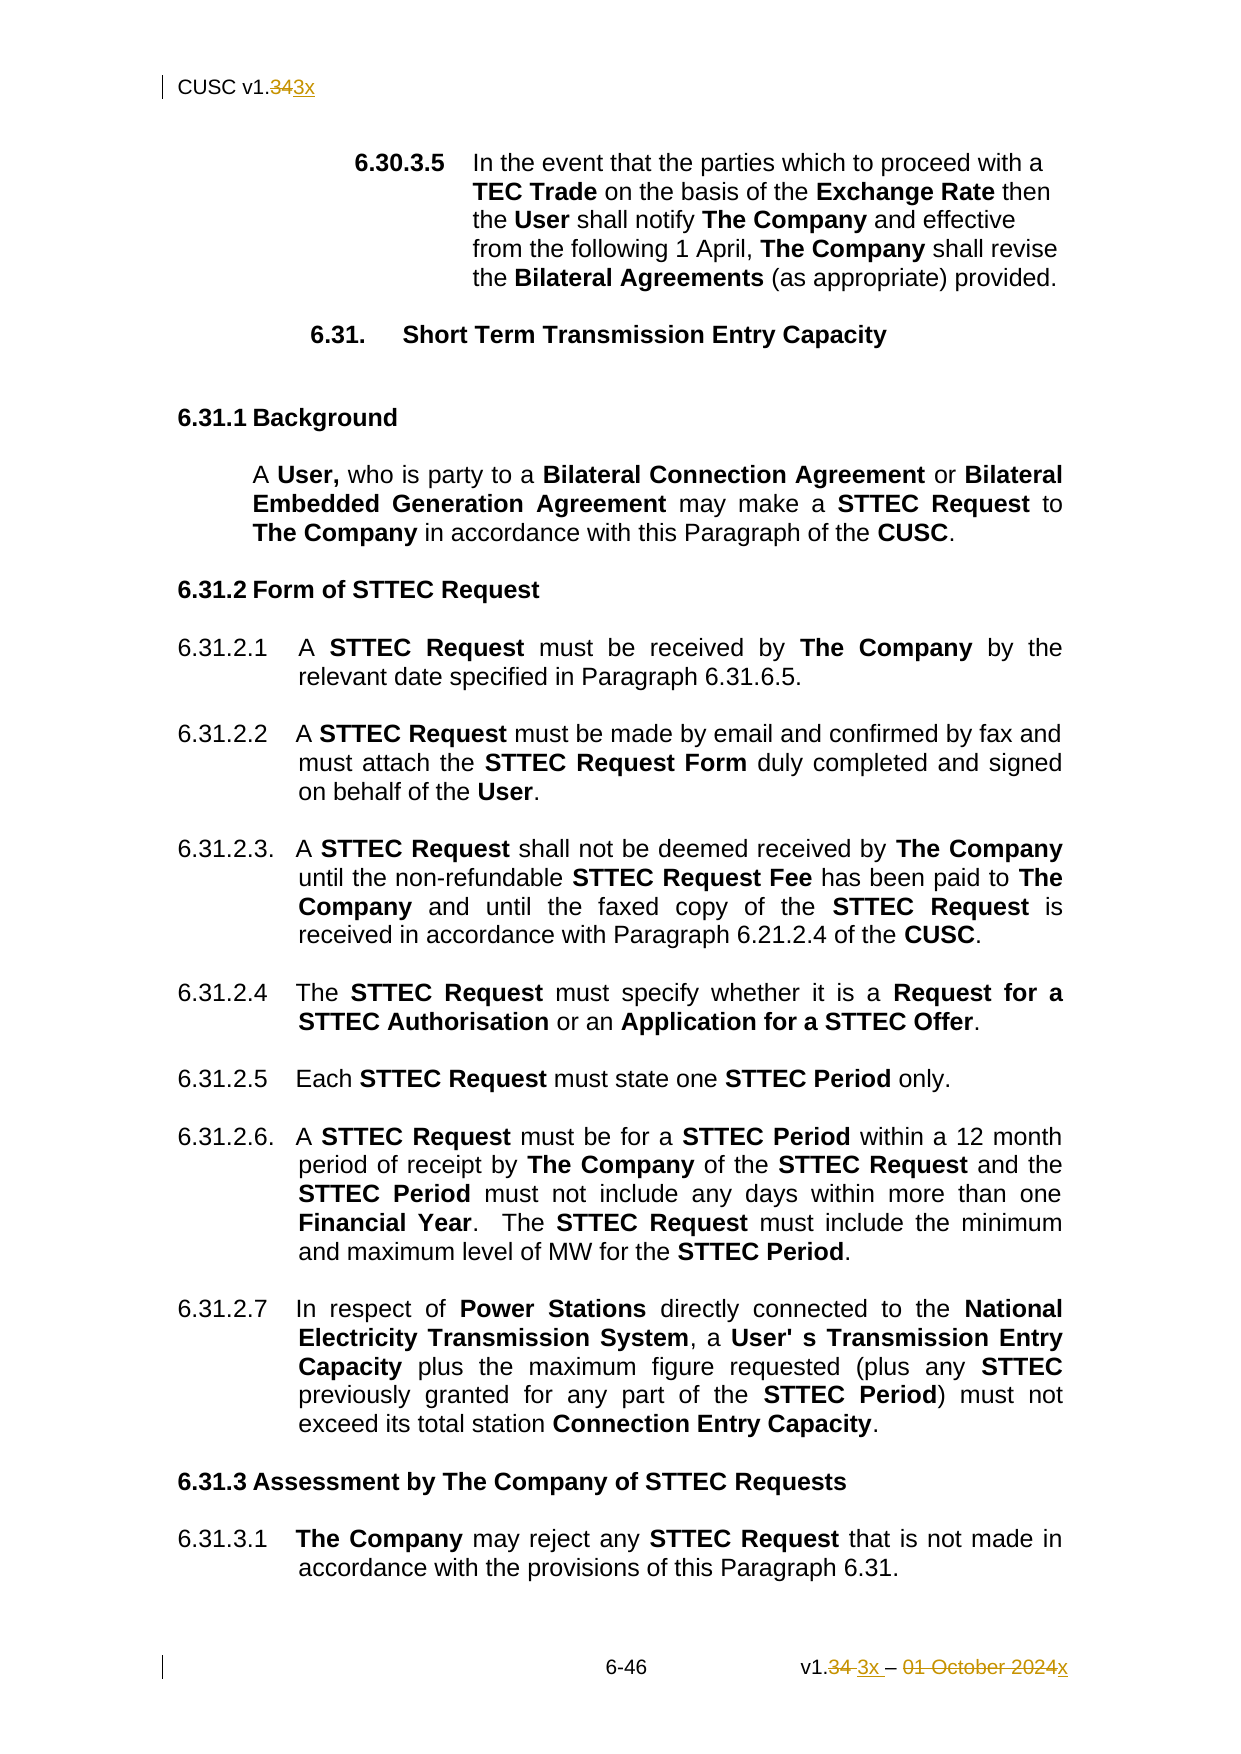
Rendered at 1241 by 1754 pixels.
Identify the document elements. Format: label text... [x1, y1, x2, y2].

text 6.31.2.1 A STTEC Request must be received by The Company by the relevant date specified in Paragraph 6.31.6.5. [177, 633, 1063, 690]
text 6.31.3 Assessment by The Company of STTEC Requests [177, 1466, 1063, 1495]
text 6.31.2 Form of STTEC Request [177, 575, 1063, 604]
text 6.31.2.4 The STTEC Request must specify whether it is a Request for a STTEC Authorisation or an Application for a STTEC Offer. [177, 978, 1063, 1035]
text 6.30.3.5 In the event that the parties which to proceed with a TEC Trade on the basis of the Exchange Rate then the User shall notify The Company and effective from the following 1 April, The Company shall revise the Bilateral Agreements (as appropriate) provided. [354, 148, 1063, 291]
text 6.31.3.1 The Company may reject any STTEC Request that is not made in accordance with the provisions of this Paragraph 6.31. [177, 1524, 1063, 1581]
text 6.31.2.5 Each STTEC Request must state one STTEC Period only. [177, 1064, 1063, 1093]
subtitle Short Term Transmission Entry Capacity [310, 320, 1063, 349]
text 6.31.1 Background [177, 403, 1063, 431]
text 6.31.2.6. A STTEC Request must be for a STTEC Period within a 12 month period of receipt by The Company of the STTEC Request and the STTEC Period must not include any days within more than one Financial Year. The STTEC Request must include the minimum and maximum level of MW for the STTEC Period. [177, 1121, 1063, 1265]
text A User, who is party to a Bilateral Connection Agreement or Bilateral Embedded Generation Agreement may make a STTEC Request to The Company in accordance with this Paragraph of the CUSC. [252, 460, 1063, 546]
text 6.31.2.2 A STTEC Request must be made by email and confirmed by fax and must attach the STTEC Request Form duly completed and signed on behalf of the User. [177, 719, 1063, 805]
text 6.31.2.7 In respect of Power Stations directly connected to the National Electricity Transmission System, a User' s Transmission Entry Capacity plus the maximum figure requested (plus any STTEC previously granted for any part of the STTEC Period) must not exceed its total station Connection Entry Capacity. [177, 1294, 1063, 1438]
text 6.31.2.3. A STTEC Request shall not be deemed received by The Company until the non-refundable STTEC Request Fee has been paid to The Company and until the faxed copy of the STTEC Request is received in accordance with Paragraph 6.21.2.4 of the CUSC. [177, 834, 1063, 949]
